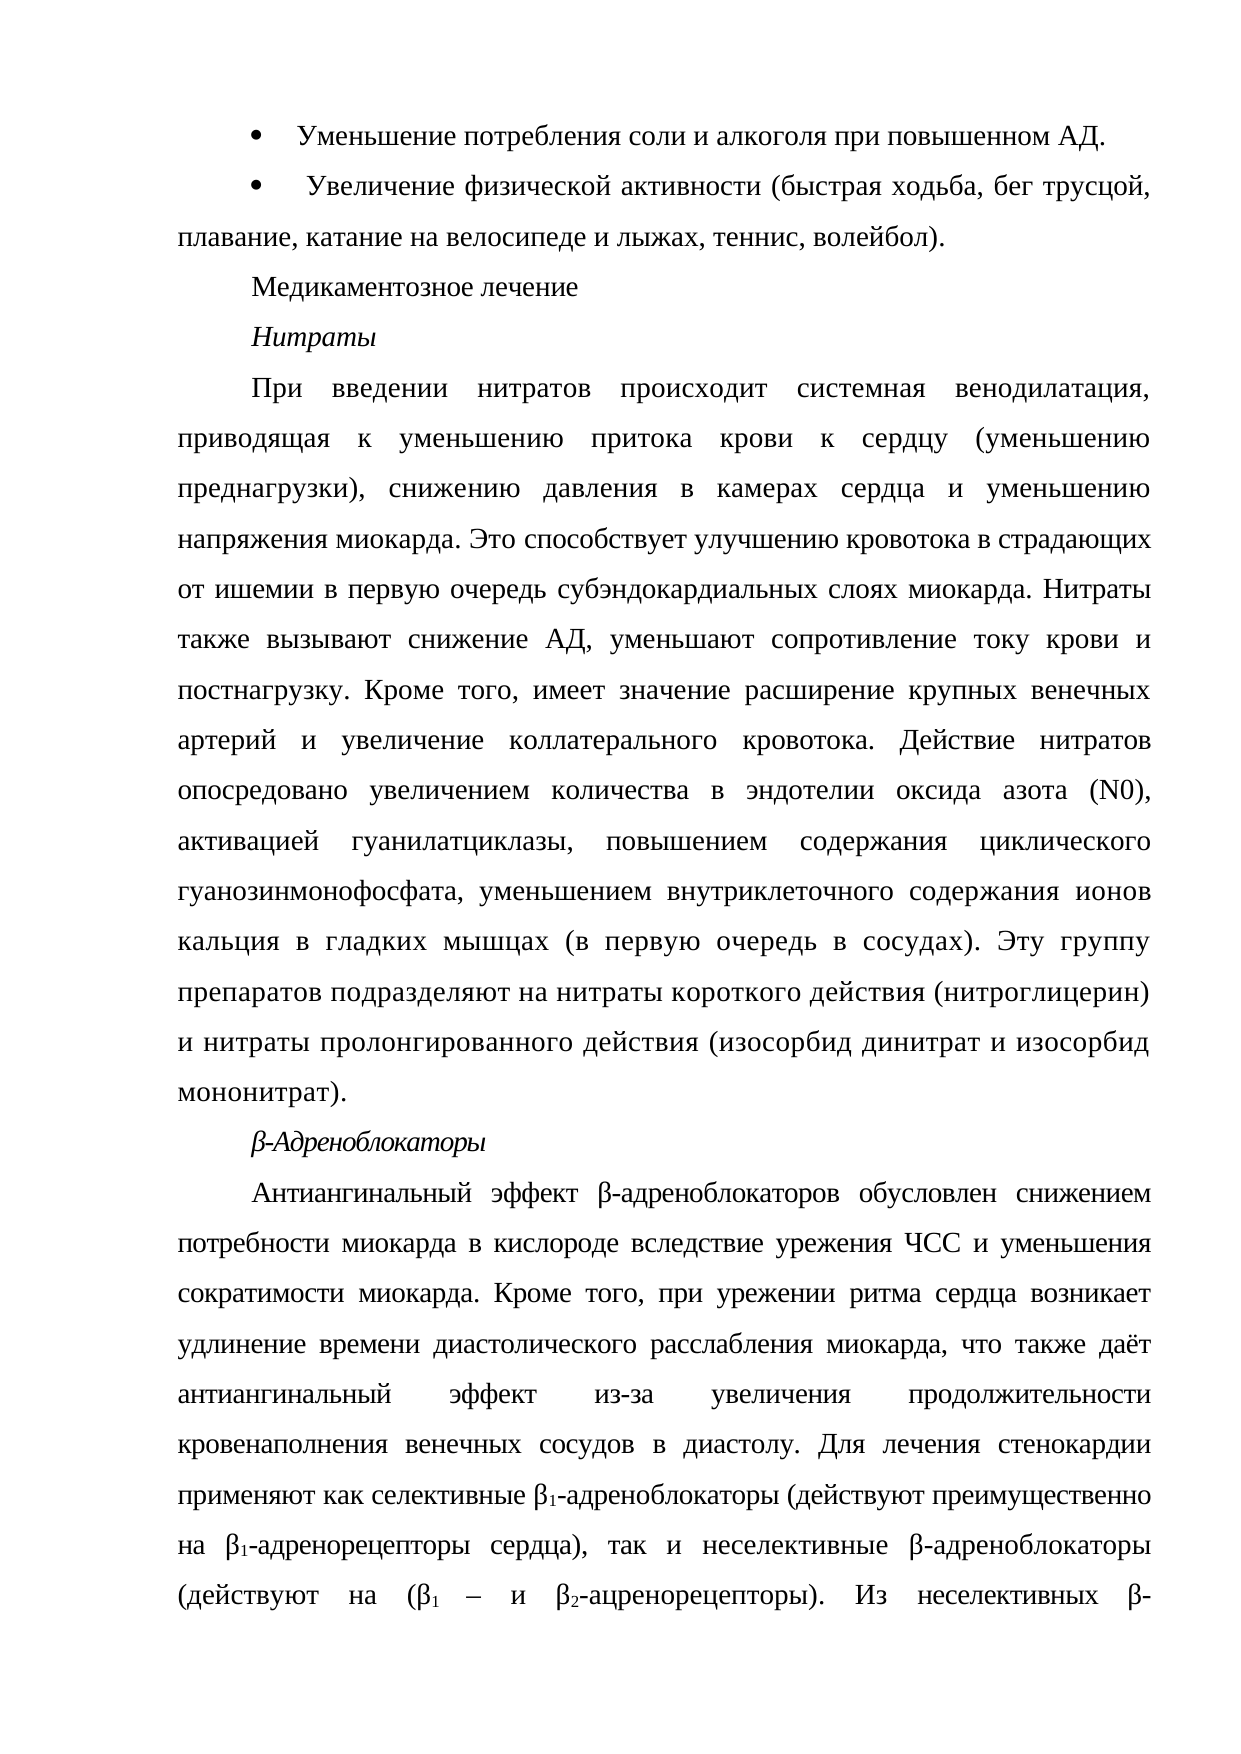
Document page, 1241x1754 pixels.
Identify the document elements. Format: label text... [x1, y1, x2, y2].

text При введении нитратов происходит системная венодилатация, приводящая к уменьшению притока крови к сердцу (уменьшению преднагрузки), снижению давления в камерах сердца и уменьшению напряжения миокарда. Это способствует улучшению кровотока в страдающих от ишемии в первую очередь субэндокардиальных слоях миокарда. Нитраты также вызывают снижение АД, уменьшают сопротивление току крови и постнагрузку. Кроме того, имеет значение расширение крупных венечных артерий и увеличение коллатерального кровотока. Действие нитратов опосредовано увеличением количества в эндотелии оксида азота (N0), активацией гуанилатциклазы, повышением содержания циклического гуанозинмонофосфата, уменьшением внутриклеточного содержания ионов кальция в гладких мышцах (в первую очередь в сосудах). Эту группу препаратов подразделяют на нитраты короткого действия (нитроглицерин) и нитраты пролонгированного действия (изосорбид динитрат и изосорбид мононитрат). [177, 370, 1152, 1108]
list Уменьшение потребления соли и алкоголя при повышенном АД. [177, 118, 1152, 152]
text Нитраты [177, 319, 1152, 353]
text β-Адреноблокаторы [177, 1124, 1152, 1158]
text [177, 1175, 1152, 1611]
list Увеличение физической активности (быстрая ходьба, бег трусцой, плавание, катание на велосипеде и лыжах, теннис, волейбол). [177, 168, 1152, 252]
text Медикаментозное лечение [177, 269, 1152, 303]
